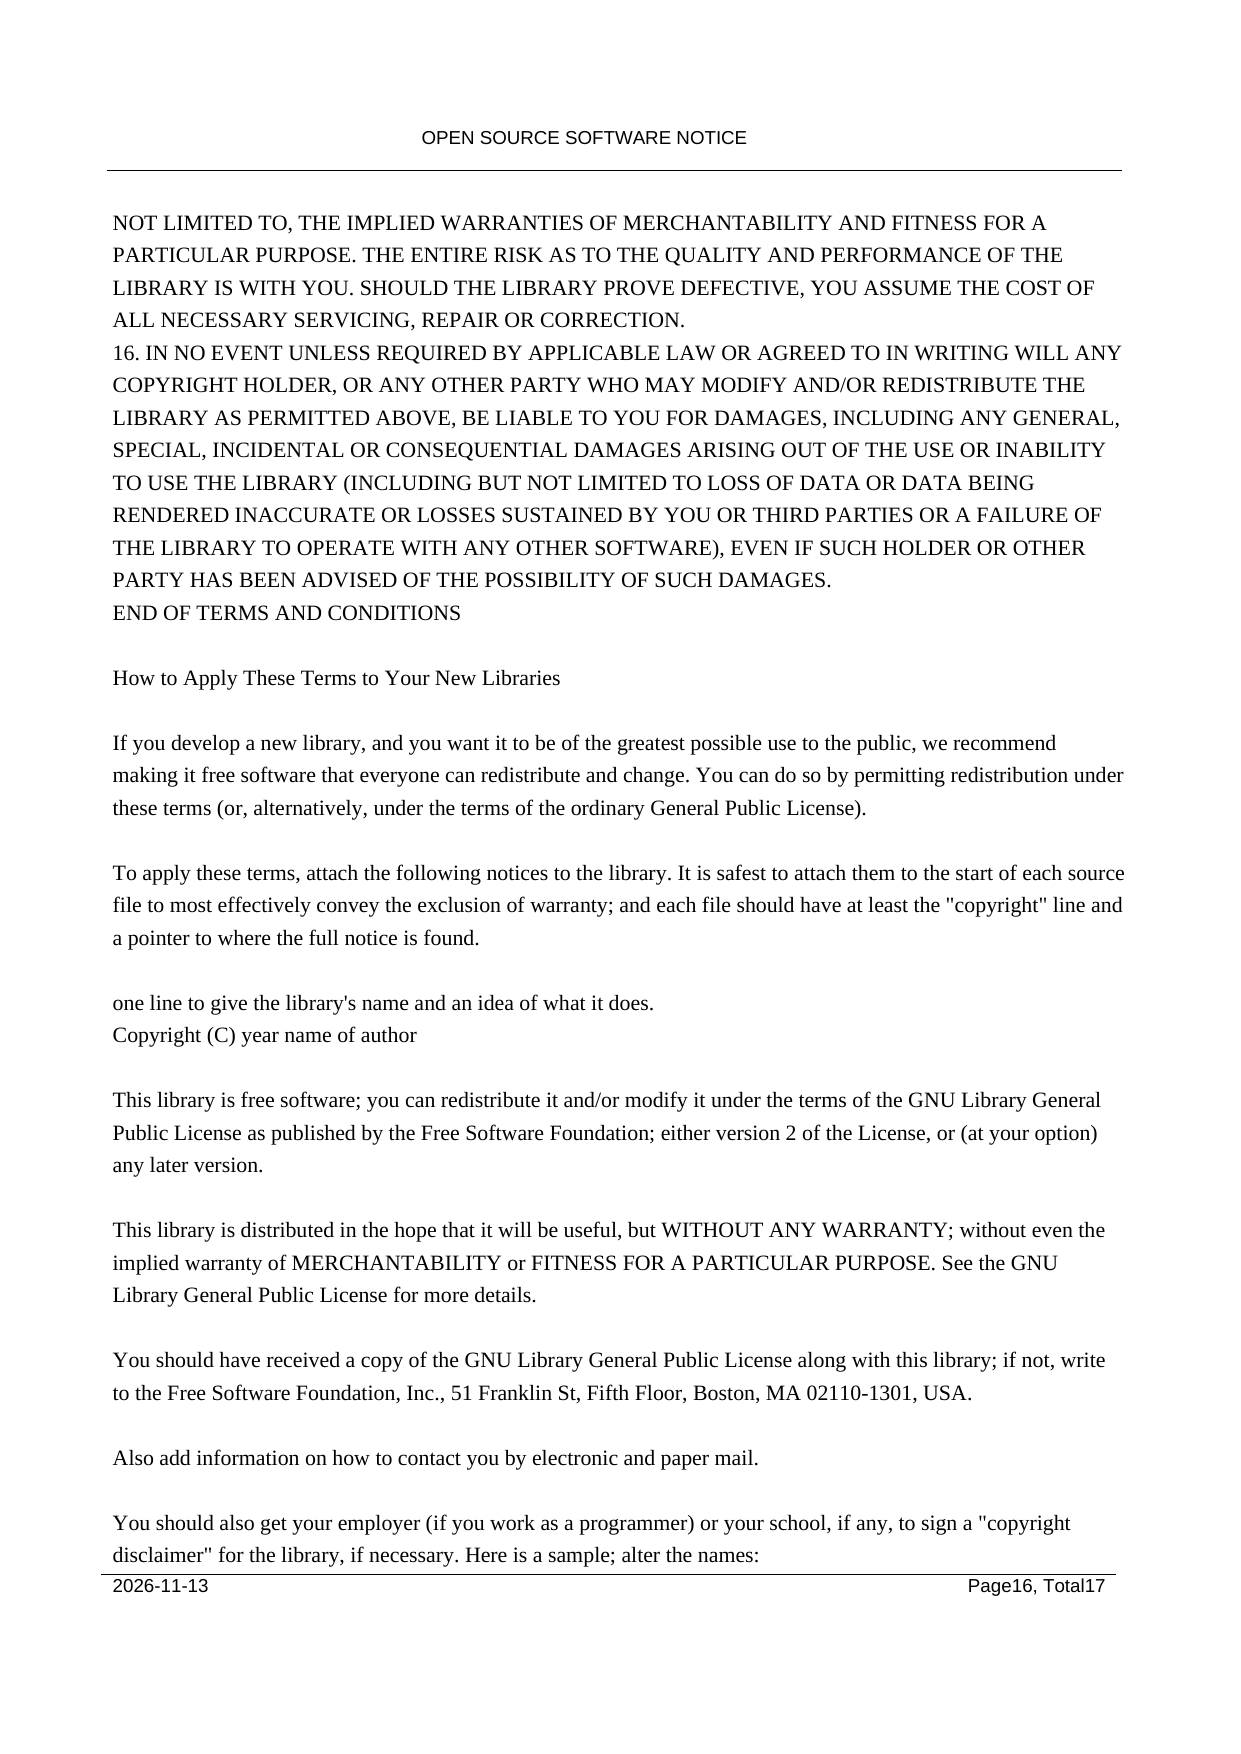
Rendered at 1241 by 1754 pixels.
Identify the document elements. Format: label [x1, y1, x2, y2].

text [112, 206, 1128, 1571]
